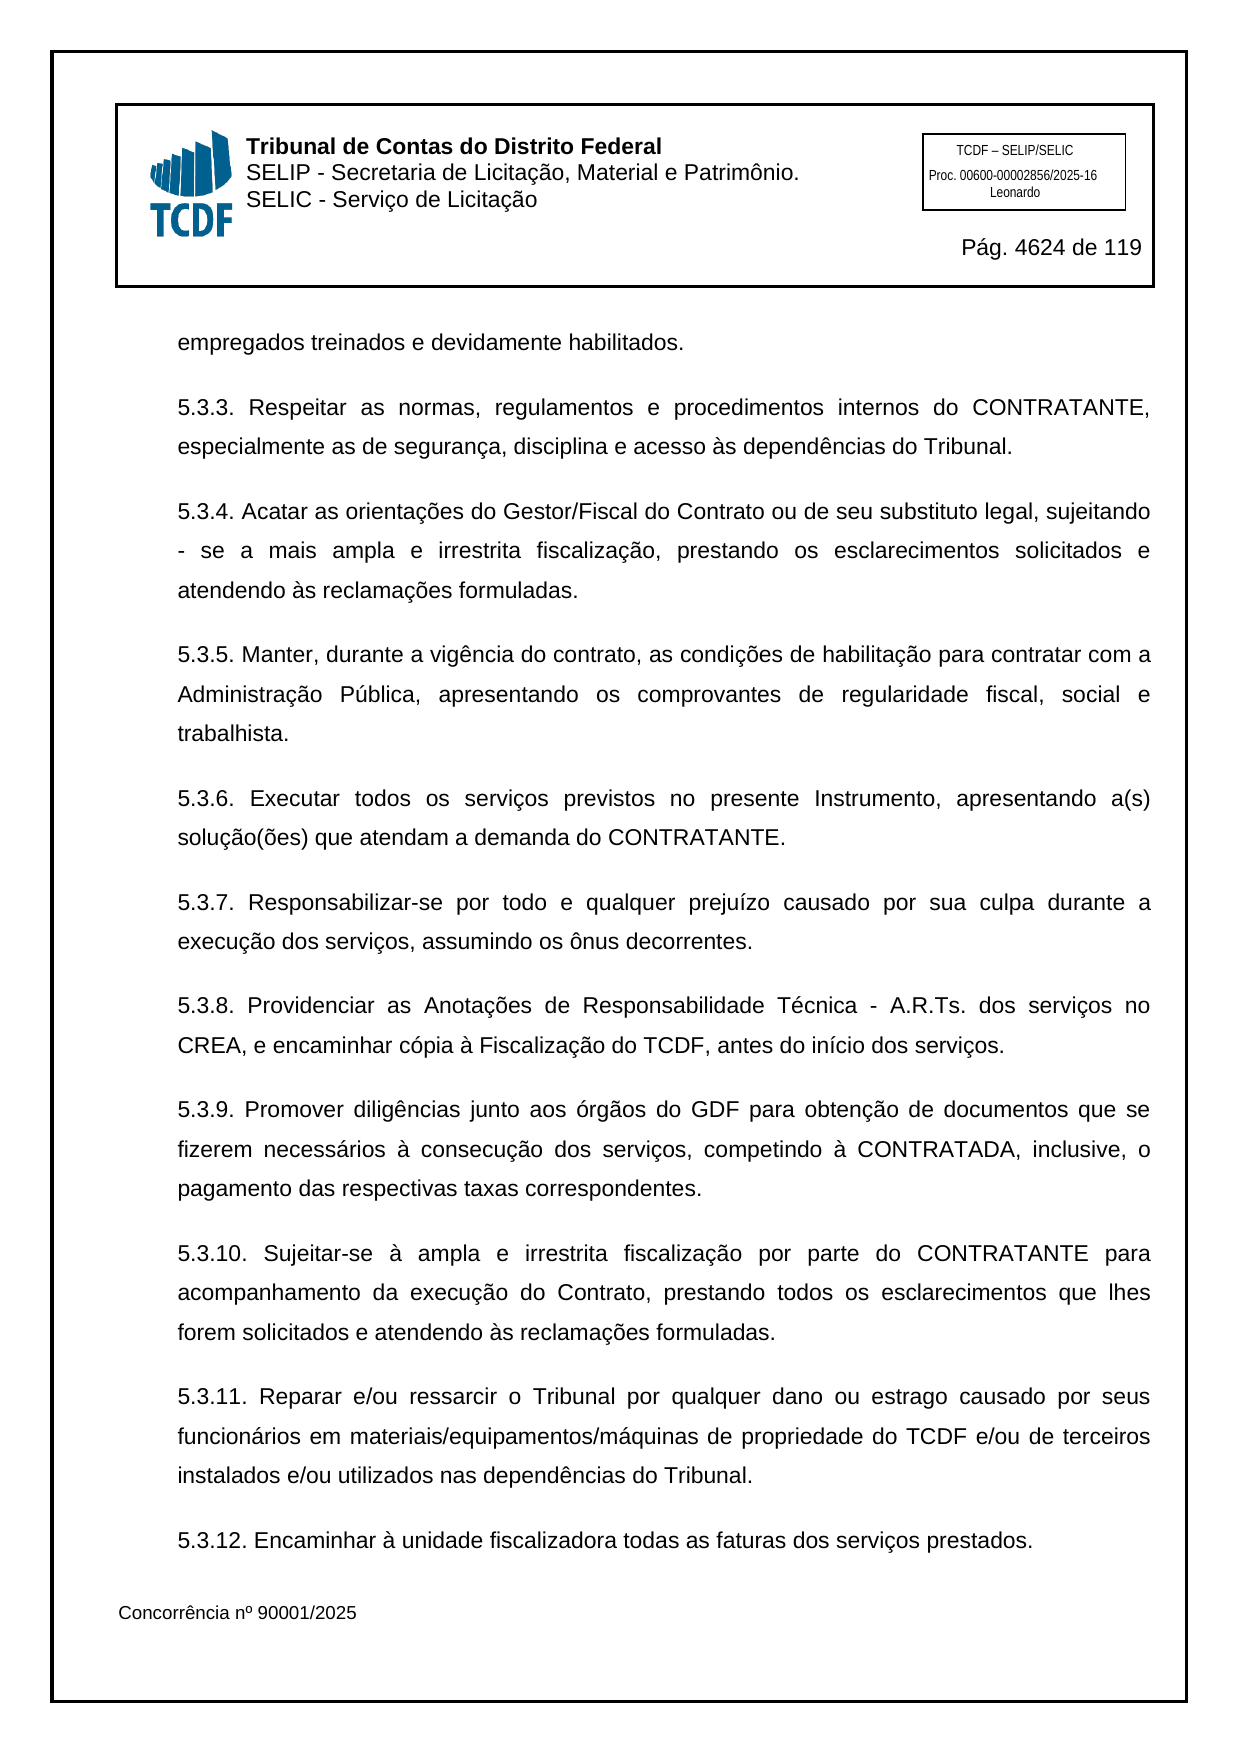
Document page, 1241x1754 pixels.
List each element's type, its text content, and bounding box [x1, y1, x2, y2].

subtitle Promover diligências junto aos órgãos do GDF para obtenção de documentos que se fizerem necessários à consecução dos serviços, competindo à CONTRATADA, inclusive, o pagamento das respectivas taxas correspondentes. [177, 1096, 1152, 1202]
subtitle Providenciar as Anotações de Responsabilidade Técnica - A.R.Ts. dos serviços no CREA, e encaminhar cópia à Fiscalização do TCDF, antes do início dos serviços. [177, 992, 1152, 1058]
subtitle Reparar e/ou ressarcir o Tribunal por qualquer dano ou estrago causado por seus funcionários em materiais/equipamentos/máquinas de propriedade do TCDF e/ou de terceiros instalados e/ou utilizados nas dependências do Tribunal. [177, 1383, 1152, 1488]
subtitle Responsabilizar-se por todo e qualquer prejuízo causado por sua culpa durante a execução dos serviços, assumindo os ônus decorrentes. [177, 888, 1152, 954]
subtitle Respeitar as normas, regulamentos e procedimentos internos do CONTRATANTE, especialmente as de segurança, disciplina e acesso às dependências do Tribunal. [177, 394, 1152, 459]
subtitle Acatar as orientações do Gestor/Fiscal do Contrato ou de seu substituto legal, sujeitando - se a mais ampla e irrestrita fiscalização, prestando os esclarecimentos solicitados e atendendo às reclamações formuladas. [177, 498, 1152, 603]
subtitle Manter, durante a vigência do contrato, as condições de habilitação para contratar com a Administração Pública, apresentando os comprovantes de regularidade fiscal, social e trabalhista. [177, 641, 1152, 746]
subtitle Sujeitar-se à ampla e irrestrita fiscalização por parte do CONTRATANTE para acompanhamento da execução do Contrato, prestando todos os esclarecimentos que lhes forem solicitados e atendendo às reclamações formuladas. [177, 1240, 1152, 1345]
picture [135, 128, 247, 239]
subtitle Responsabilizar-se pelo fiel cumprimento dos serviços contratados, utilizando-se de empregados treinados e devidamente habilitados. [177, 329, 1152, 356]
subtitle Executar todos os serviços previstos no presente Instrumento, apresentando a(s) solução(ões) que atendam a demanda do CONTRATANTE. [177, 784, 1152, 850]
subtitle Encaminhar à unidade fiscalizadora todas as faturas dos serviços prestados. [177, 1527, 1152, 1553]
